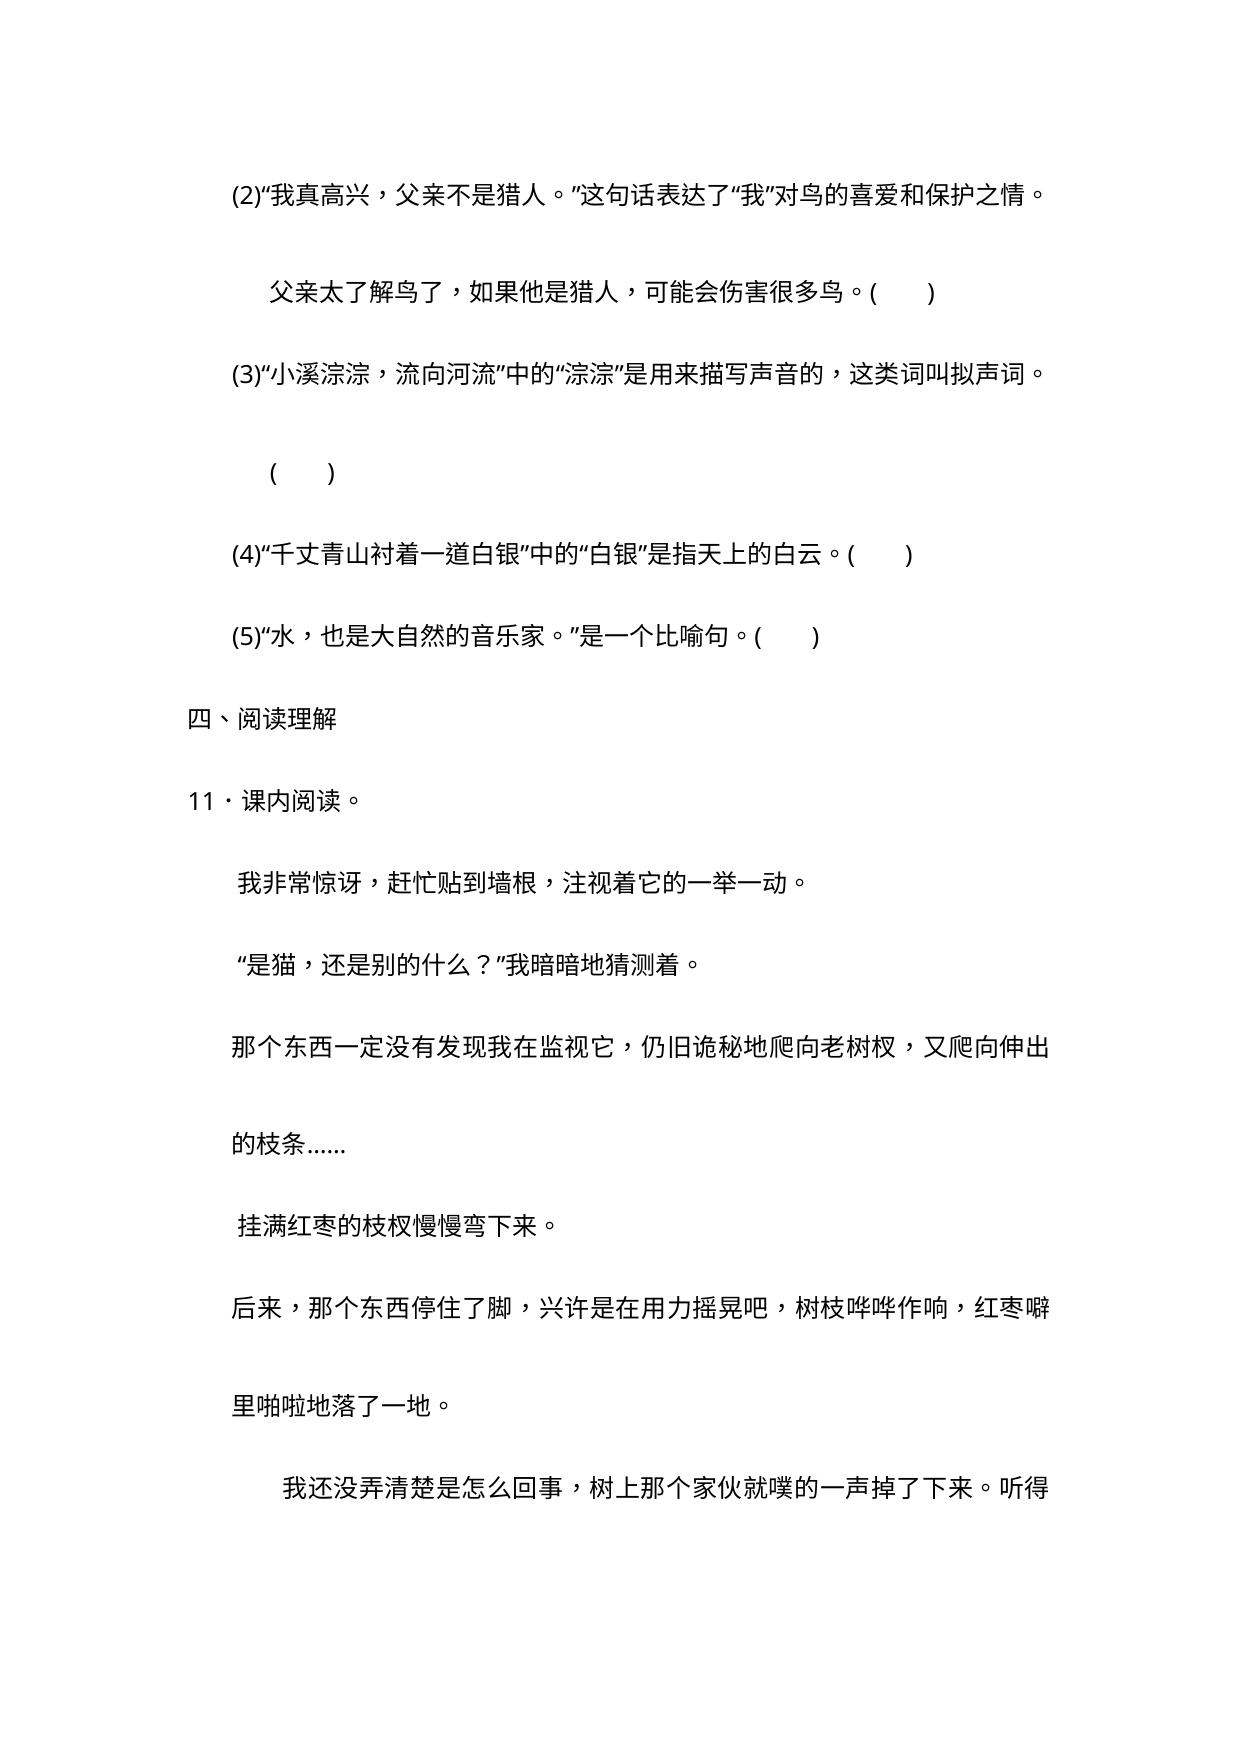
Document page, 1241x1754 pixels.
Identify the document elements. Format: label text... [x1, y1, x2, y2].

text (4)“千丈青山衬着一道白银”中的“白银”是指天上的白云。( ) [232, 521, 1053, 586]
text 我非常惊讶，赶忙贴到墙根，注视着它的一举一动。 [187, 850, 1053, 915]
text 后来，那个东西停住了脚，兴许是在用力摇晃吧，树枝哗哗作响，红枣噼里啪啦地落了一地。 [232, 1275, 1053, 1438]
text 挂满红枣的枝杈慢慢弯下来。 [187, 1193, 1053, 1258]
text (2)“我真高兴，父亲不是猎人。”这句话表达了“我”对鸟的喜爱和保护之情。父亲太了解鸟了，如果他是猎人，可能会伤害很多鸟。( ) [232, 162, 1053, 324]
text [232, 1455, 1053, 1520]
text 四、阅读理解 [187, 685, 1053, 750]
text (5)“水，也是大自然的音乐家。”是一个比喻句。( ) [232, 603, 1053, 668]
text 那个东西一定没有发现我在监视它，仍旧诡秘地爬向老树杈，又爬向伸出的枝条…… [232, 1014, 1053, 1176]
text (3)“小溪淙淙，流向河流”中的“淙淙”是用来描写声音的，这类词叫拟声词。( ) [232, 341, 1053, 504]
text 11．课内阅读。 [187, 768, 1053, 833]
text “是猫，还是别的什么？”我暗暗地猜测着。 [187, 932, 1053, 997]
